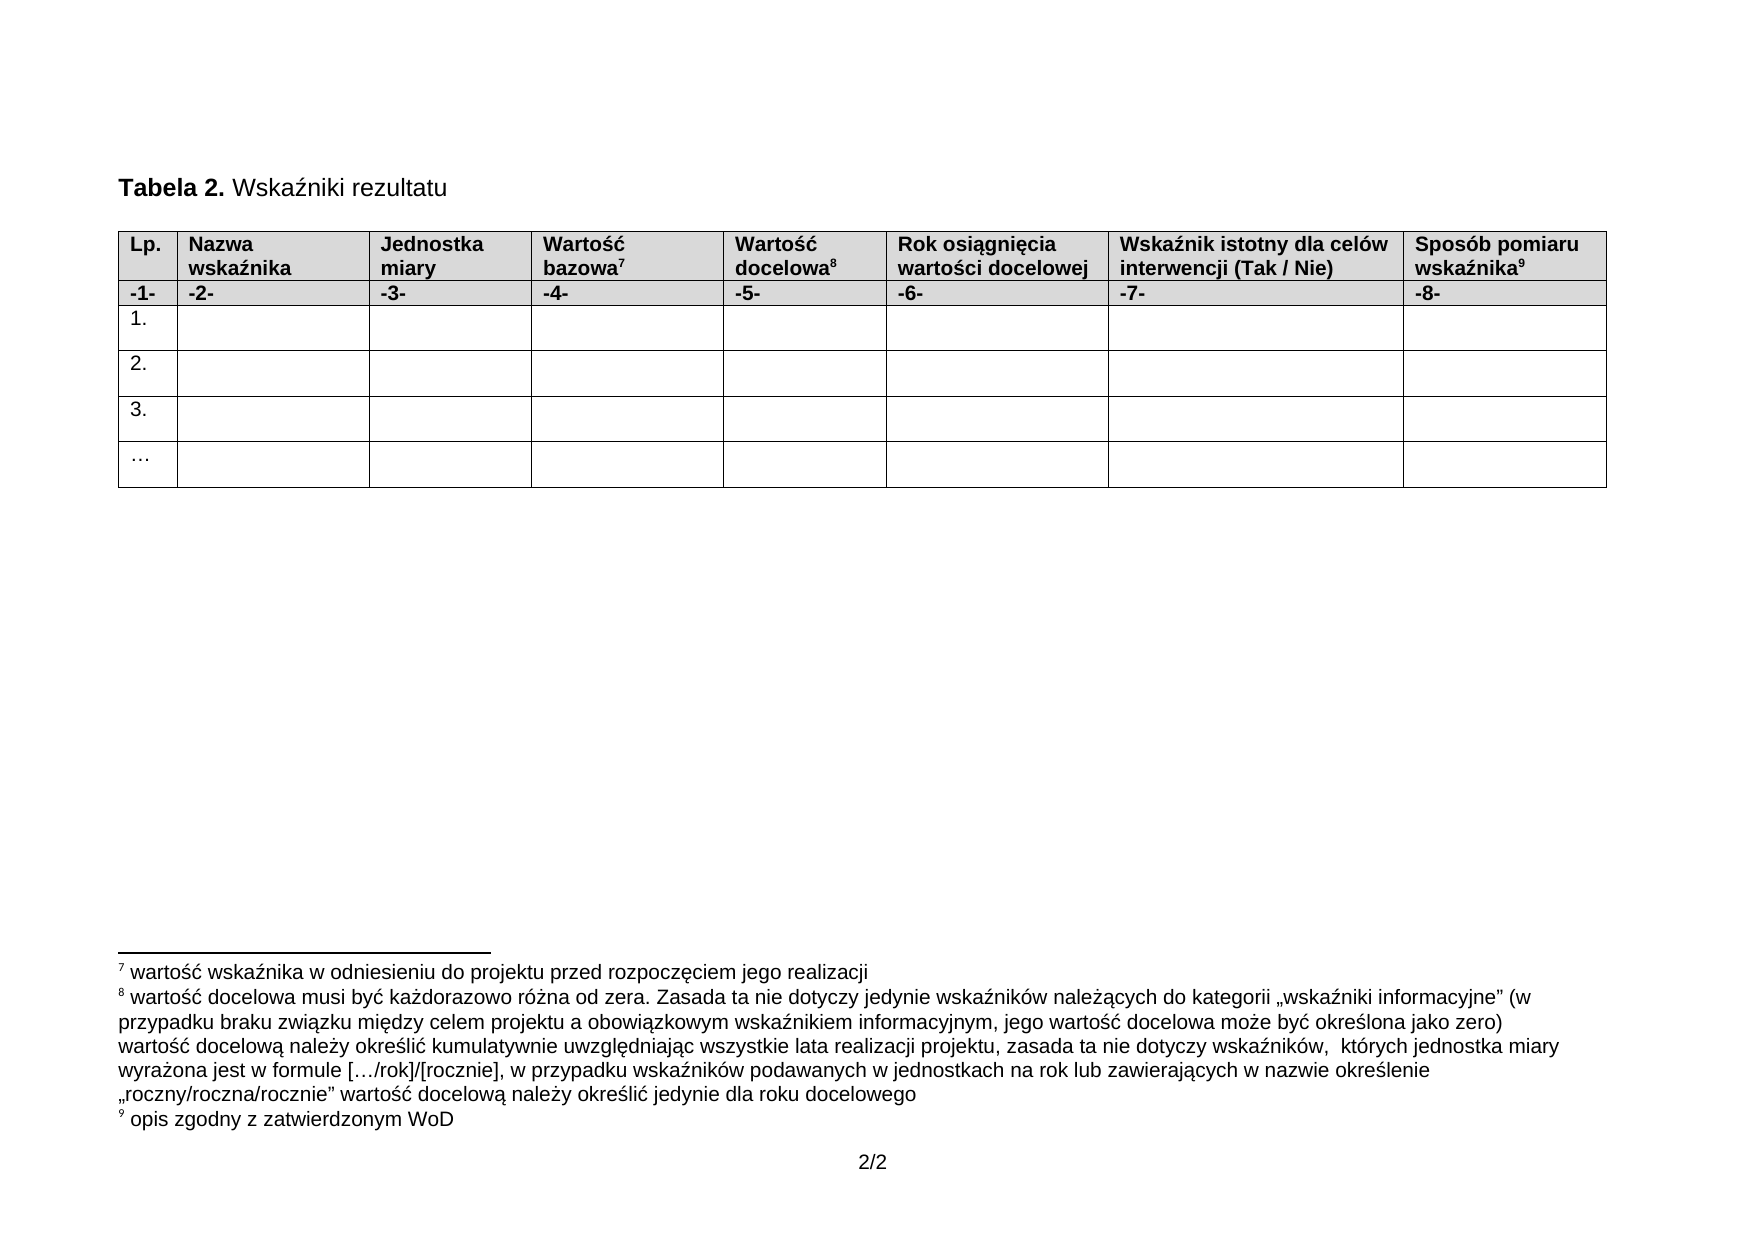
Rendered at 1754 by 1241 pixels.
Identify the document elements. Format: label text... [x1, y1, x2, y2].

table_cell [887, 306, 1108, 350]
table_cell -8- [1404, 281, 1606, 305]
table_cell [1404, 306, 1606, 350]
table_cell [724, 351, 886, 396]
table_cell -2- [178, 281, 369, 305]
table_cell 1. [119, 306, 177, 350]
table_cell … [119, 442, 177, 487]
table_cell [370, 351, 531, 396]
table_cell [532, 351, 723, 396]
table_cell [370, 306, 531, 350]
text Tabela 2. Wskaźniki rezultatu [118, 173, 1606, 201]
table_cell [532, 397, 723, 441]
table_cell 2. [119, 351, 177, 396]
table_cell [724, 306, 886, 350]
table_cell [1404, 397, 1606, 441]
table_header Jednostka miary [370, 232, 531, 280]
table_cell [724, 442, 886, 487]
table_cell [178, 306, 369, 350]
table_cell [1404, 442, 1606, 487]
table_header Wartość bazowa [532, 232, 723, 280]
table_cell [178, 397, 369, 441]
table_cell -4- [532, 281, 723, 305]
table_header Rok osiągnięcia wartości docelowej [887, 232, 1108, 280]
table_cell -1- [119, 281, 177, 305]
table_cell [178, 351, 369, 396]
table_header Nazwa wskaźnika [178, 232, 369, 280]
table_cell [370, 397, 531, 441]
table_cell [1109, 397, 1403, 441]
table_cell -3- [370, 281, 531, 305]
table_cell [724, 397, 886, 441]
table_cell [887, 442, 1108, 487]
table_cell [887, 351, 1108, 396]
table_cell [178, 442, 369, 487]
table_cell -6- [887, 281, 1108, 305]
table_cell 3. [119, 397, 177, 441]
table_header Sposób pomiaru wskaźnika [1404, 232, 1606, 280]
table_cell [1109, 442, 1403, 487]
table_cell [532, 442, 723, 487]
table_cell [1109, 306, 1403, 350]
table_cell -7- [1109, 281, 1403, 305]
table_header Lp. [119, 232, 177, 280]
table_cell -5- [724, 281, 886, 305]
table_header Wskaźnik istotny dla celów interwencji (Tak / Nie) [1109, 232, 1403, 280]
table_cell [1109, 351, 1403, 396]
table_cell [370, 442, 531, 487]
table_cell [1404, 351, 1606, 396]
table_cell [532, 306, 723, 350]
table_header Wartość docelowa [724, 232, 886, 280]
table_cell [887, 397, 1108, 441]
